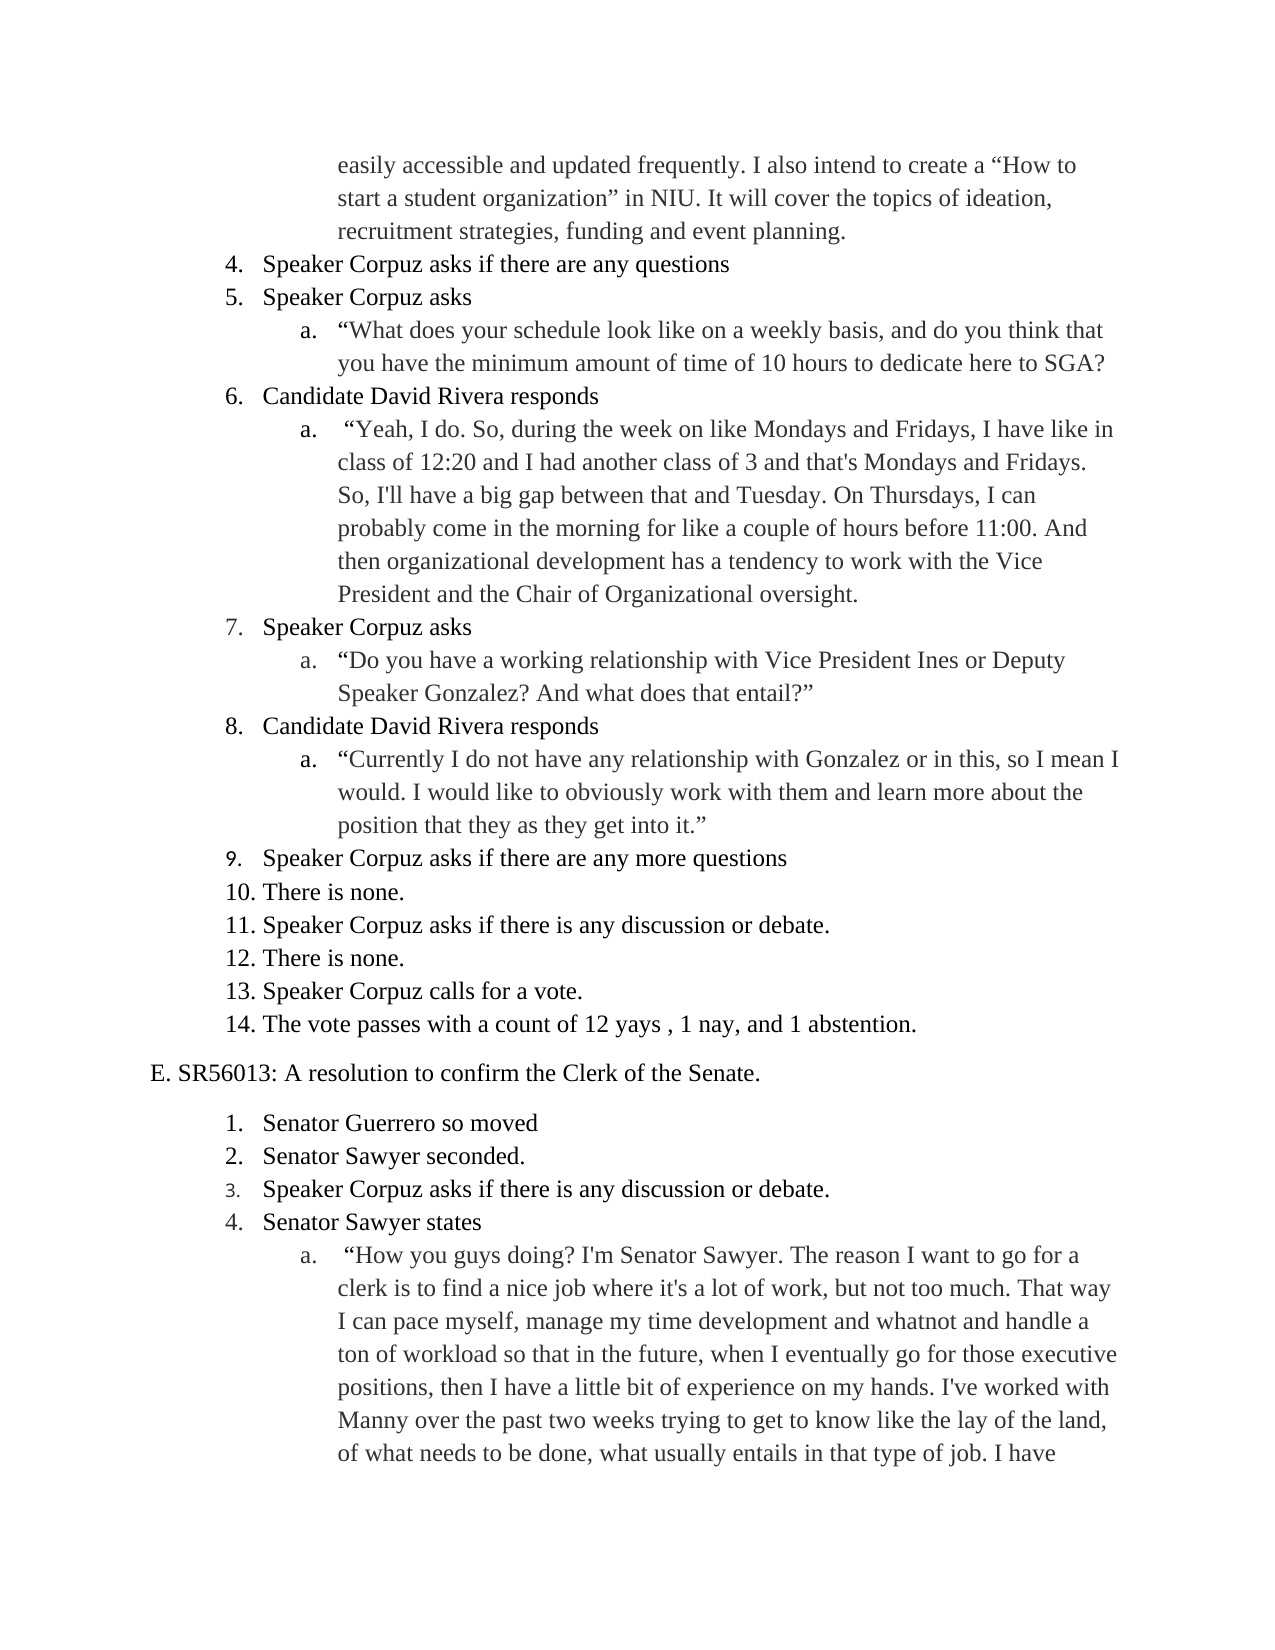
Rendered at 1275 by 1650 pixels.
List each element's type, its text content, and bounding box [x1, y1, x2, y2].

list “Currently I do not have any relationship with Gonzalez or in this, so I mean I would. I would like to obviously work with them and learn more about the position that they as they get into it.” [300, 744, 1125, 839]
list Speaker Corpuz asks if there are any questions [225, 249, 1125, 278]
list Speaker Corpuz asks if there are any more questions [225, 843, 1125, 872]
list Speaker Corpuz calls for a vote. [225, 976, 1125, 1004]
list Speaker Corpuz asks [225, 612, 1125, 641]
list Senator Sawyer states [225, 1207, 1125, 1236]
list Candidate David Rivera responds [225, 711, 1125, 740]
list Senator Sawyer seconded. [225, 1141, 1125, 1170]
list There is none. [225, 877, 1125, 906]
list Speaker Corpuz asks if there is any discussion or debate. [225, 910, 1125, 938]
list “Do you have a working relationship with Vice President Ines or Deputy Speaker Gonzalez? And what does that entail?” [300, 645, 1125, 707]
text E. SR56013: A resolution to confirm the Clerk of the Senate. [150, 1058, 1125, 1087]
list There is none. [225, 943, 1125, 972]
list “Yeah, I do. So, during the week on like Mondays and Fridays, I have like in class of 12:20 and I had another class of 3 and that's Mondays and Fridays. So, I'll have a big gap between that and Tuesday. On Thursdays, I can probably come in the morning for like a couple of hours before 11:00. And then organizational development has a tendency to work with the Vice President and the Chair of Organizational oversight. [300, 414, 1125, 608]
list Speaker Corpuz asks [225, 282, 1125, 311]
list Senator Guerrero so moved [225, 1108, 1125, 1137]
list Speaker Corpuz asks if there is any discussion or debate. [225, 1174, 1125, 1203]
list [300, 1240, 1125, 1467]
list The vote passes with a count of 12 yays , 1 nay, and 1 abstention. [225, 1009, 1125, 1038]
list “What does your schedule look like on a weekly basis, and do you think that you have the minimum amount of time of 10 hours to dedicate here to SGA? [300, 315, 1125, 377]
list Candidate David Rivera responds [225, 381, 1125, 410]
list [300, 150, 1125, 245]
